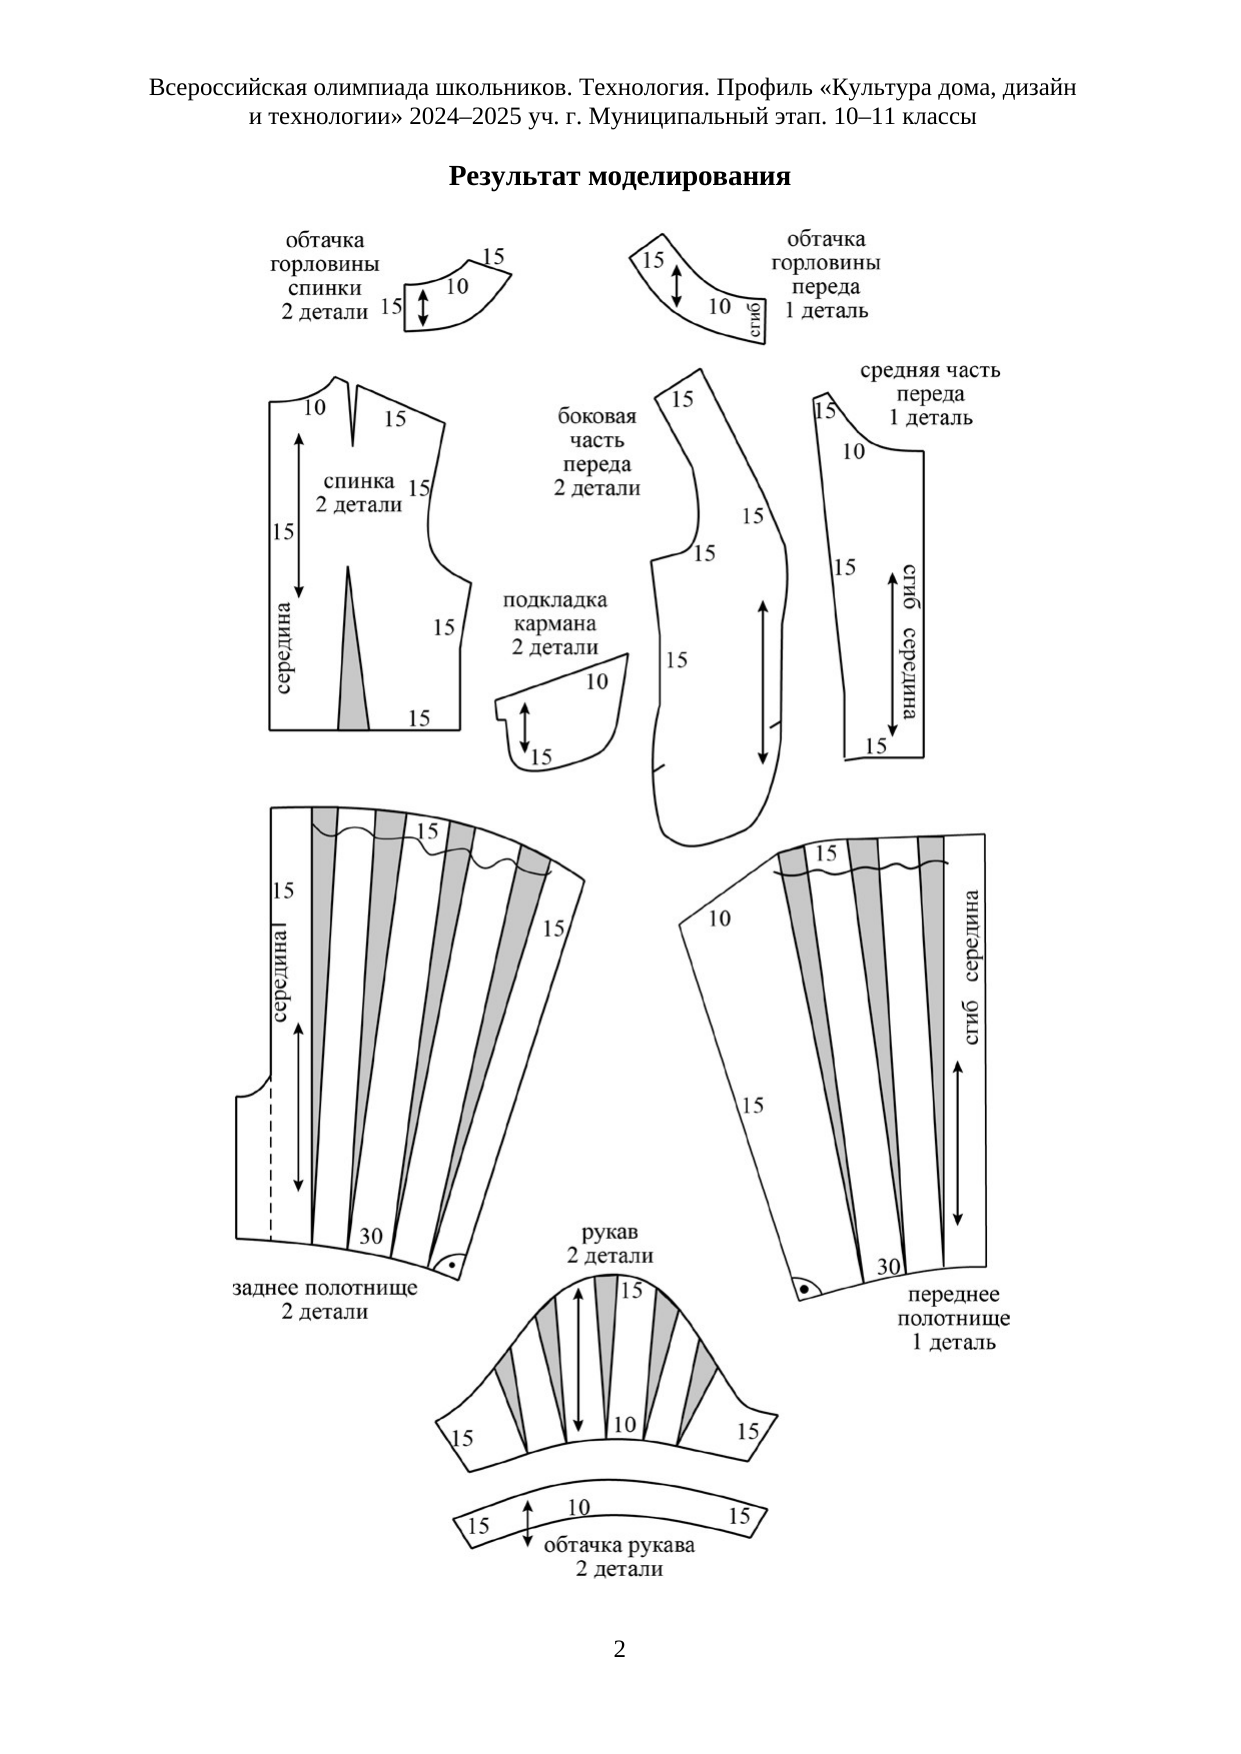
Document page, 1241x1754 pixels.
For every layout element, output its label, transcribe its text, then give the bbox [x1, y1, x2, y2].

text 2 [232, 1634, 1008, 1663]
subtitle Результат моделирования [232, 158, 1008, 192]
text Всероссийская олимпиада школьников. Технология. Профиль «Культура дома, дизайн и технологии» 2024–2025 уч. г. Муниципальный этап. 10–11 классы [148, 72, 1077, 130]
picture [232, 228, 1010, 1579]
